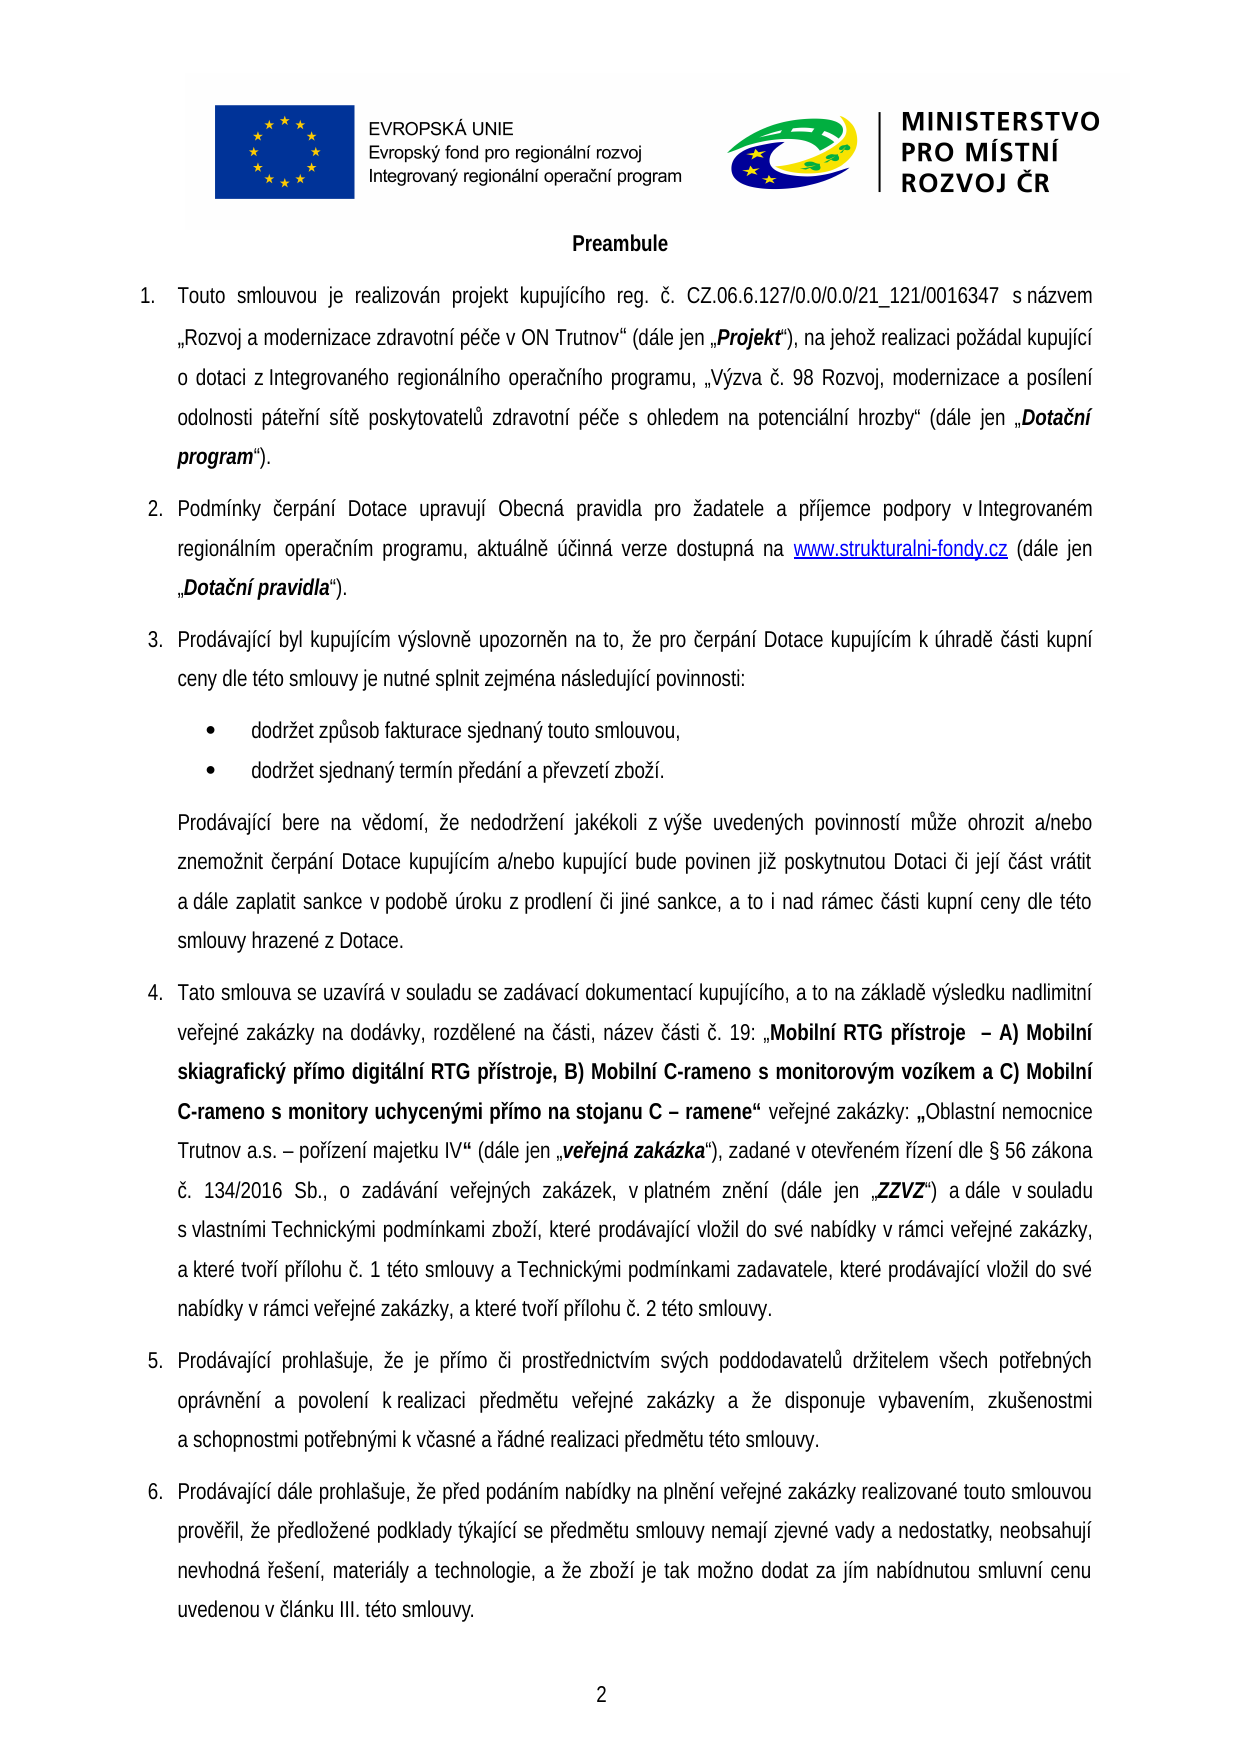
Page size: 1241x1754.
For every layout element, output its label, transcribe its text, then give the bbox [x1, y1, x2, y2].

list Prodávající dále prohlašuje, že před podáním nabídky na plnění veřejné zakázky realizované touto smlouvou prověřil, že předložené podklady týkající se předmětu smlouvy nemají zjevné vady a nedostatky, neobsahují nevhodná řešení, materiály a technologie, a že zboží je tak možno dodat za jím nabídnutou smluvní cenu uvedenou v článku III. této smlouvy. [148, 1478, 1093, 1623]
list Tato smlouva se uzavírá v souladu se zadávací dokumentací kupujícího, a to na základě výsledku nadlimitní veřejné zakázky na dodávky, rozdělené na části, název části č. 19: „Mobilní RTG přístroje – A) Mobilní skiagrafický přímo digitální RTG přístroje, B) Mobilní C-rameno s monitorovým vozíkem a C) Mobilní C-rameno s monitory uchycenými přímo na stojanu C – ramene“ veřejné zakázky: „Oblastní nemocnice Trutnov a.s. – pořízení majetku IV“ (dále jen „veřejná zakázka“), zadané v otevřeném řízení dle § 56 zákona č. 134/2016 Sb., o zadávání veřejných zakázek, v platném znění (dále jen „ZZVZ“) a dále v souladu s vlastními Technickými podmínkami zboží, které prodávající vložil do své nabídky v rámci veřejné zakázky, a které tvoří přílohu č. 1 této smlouvy a Technickými podmínkami zadavatele, které prodávající vložil do své nabídky v rámci veřejné zakázky, a které tvoří přílohu č. 2 této smlouvy. [148, 979, 1093, 1321]
list Touto smlouvou je realizován projekt kupujícího reg. č. CZ.06.6.127/0.0/0.0/21_121/0016347 s názvem „Rozvoj a modernizace zdravotní péče v ON Trutnov“ (dále jen „Projekt“), na jehož realizaci požádal kupující o dotaci z Integrovaného regionálního operačního programu, „Výzva č. 98 Rozvoj, modernizace a posílení odolnosti páteřní sítě poskytovatelů zdravotní péče s ohledem na potenciální hrozby“ (dále jen „Dotační program“). [140, 282, 1093, 469]
list Prodávající byl kupujícím výslovně upozorněn na to, že pro čerpání Dotace kupujícím k úhradě části kupní ceny dle této smlouvy je nutné splnit zejména následující povinnosti: [148, 626, 1093, 692]
list dodržet sjednaný termín předání a převzetí zboží. [207, 757, 1093, 783]
text Preambule [148, 230, 1093, 256]
list dodržet způsob fakturace sjednaný touto smlouvou, [207, 717, 1093, 744]
list Podmínky čerpání Dotace upravují Obecná pravidla pro žadatele a příjemce podpory v Integrovaném regionálním operačním programu, aktuálně účinná verze dostupná na www.strukturalni-fondy.cz (dále jen „Dotační pravidla“). [148, 495, 1093, 600]
list Prodávající prohlašuje, že je přímo či prostřednictvím svých poddodavatelů držitelem všech potřebných oprávnění a povolení k realizaci předmětu veřejné zakázky a že disponuje vybavením, zkušenostmi a schopnostmi potřebnými k včasné a řádné realizaci předmětu této smlouvy. [148, 1347, 1093, 1452]
list Prodávající bere na vědomí, že nedodržení jakékoli z výše uvedených povinností může ohrozit a/nebo znemožnit čerpání Dotace kupujícím a/nebo kupující bude povinen již poskytnutou Dotaci či její část vrátit a dále zaplatit sankce v podobě úroku z prodlení či jiné sankce, a to i nad rámec části kupní ceny dle této smlouvy hrazené z Dotace. [177, 809, 1093, 954]
picture [184, 73, 1130, 230]
